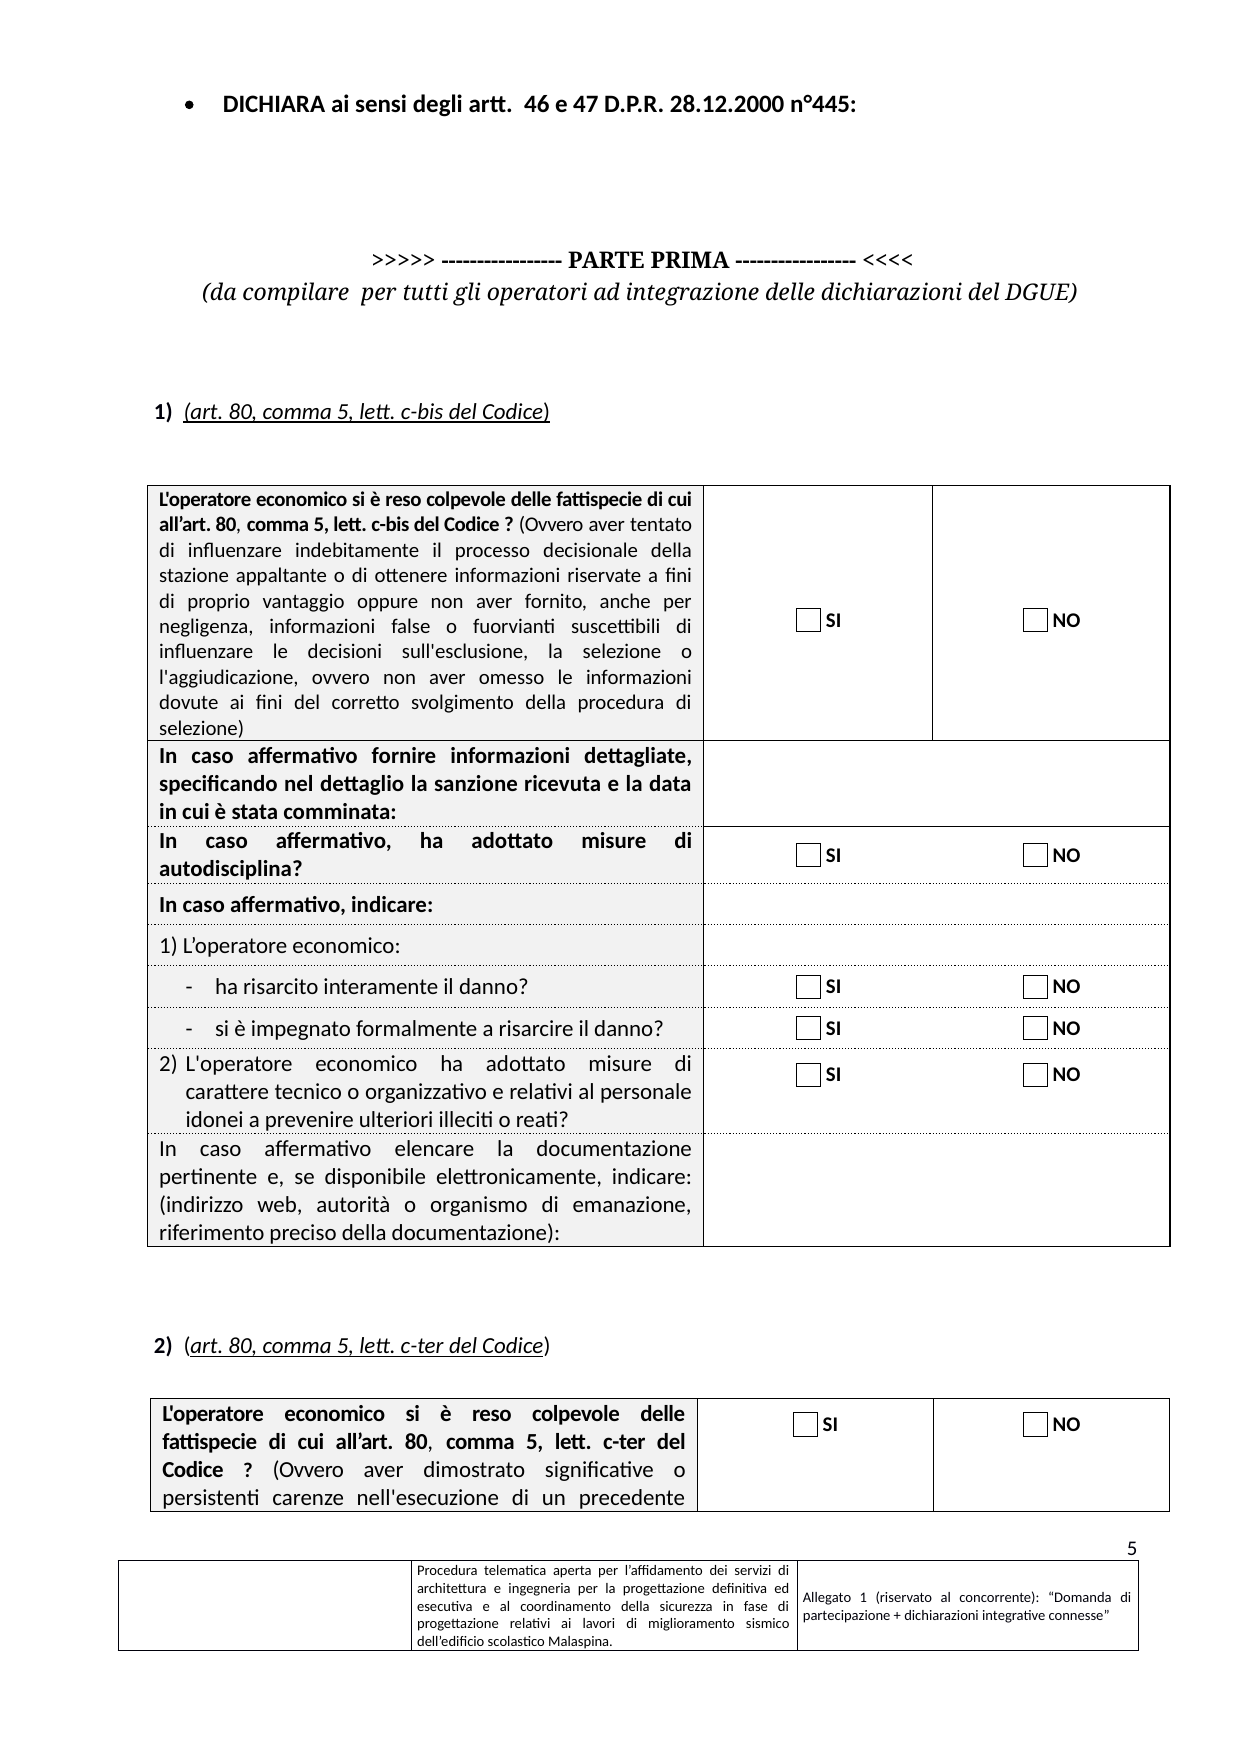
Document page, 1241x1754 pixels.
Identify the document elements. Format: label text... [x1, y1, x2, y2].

table_header SI [698, 1399, 933, 1511]
list (art. 80, comma 5, lett. c-bis del Codice) [154, 397, 1137, 425]
table_cell In caso affermativo fornire informazioni dettagliate, specificando nel dettaglio la sanzione ricevuta e la data in cui è stata comminata: [148, 741, 703, 826]
table_cell NO [933, 827, 1169, 883]
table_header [151, 1399, 697, 1511]
list (art. 80, comma 5, lett. c-ter del Codice) [154, 1331, 1137, 1359]
table_cell - ha risarcito interamente il danno? [148, 965, 703, 1007]
table_cell [704, 741, 1169, 826]
table_cell In caso affermativo, ha adottato misure di autodisciplina? [148, 826, 703, 883]
text >>>>> ----------------- PARTE PRIMA ----------------- <<<< [148, 244, 1137, 275]
table_cell - si è impegnato formalmente a risarcire il danno? [148, 1007, 703, 1048]
list DICHIARA ai sensi degli artt. 46 e 47 D.P.R. 28.12.2000 n°445: [185, 89, 1132, 119]
table_header SI [704, 486, 932, 740]
table_cell NO [933, 1007, 1169, 1048]
table_cell In caso affermativo, indicare: [148, 883, 703, 924]
table_cell NO [933, 965, 1169, 1007]
subtitle (da compilare per tutti gli operatori ad integrazione delle dichiarazioni del DGUE) [148, 275, 1132, 307]
table_cell SI [704, 1048, 933, 1133]
table_cell SI [704, 1007, 933, 1048]
table_cell [704, 924, 1169, 965]
table_cell In caso affermativo elencare la documentazione pertinente e, se disponibile elettronicamente, indicare: (indirizzo web, autorità o organismo di emanazione, riferimento preciso della documentazione): [148, 1133, 703, 1246]
table_cell 2) L'operatore economico ha adottato misure di carattere tecnico o organizzativo e relativi al personale idonei a prevenire ulteriori illeciti o reati? [148, 1048, 703, 1133]
table_cell NO [933, 1048, 1169, 1133]
table_cell [704, 1133, 1169, 1246]
table_header NO [934, 1399, 1169, 1511]
table_cell SI [704, 827, 933, 883]
table_cell SI [704, 965, 933, 1007]
table_cell [704, 883, 1169, 924]
table_header NO [933, 486, 1169, 740]
table_cell 1) L’operatore economico: [148, 924, 703, 965]
table_header L'operatore economico si è reso colpevole delle fattispecie di cui all’art. 80, comma 5, lett. c-bis del Codice ? (Ovvero aver tentato di influenzare indebitamente il processo decisionale della stazione appaltante o di ottenere informazioni riservate a fini di proprio vantaggio oppure non aver fornito, anche per negligenza, informazioni false o fuorvianti suscettibili di influenzare le decisioni sull'esclusione, la selezione o l'aggiudicazione, ovvero non aver omesso le informazioni dovute ai fini del corretto svolgimento della procedura di selezione) [148, 486, 703, 740]
